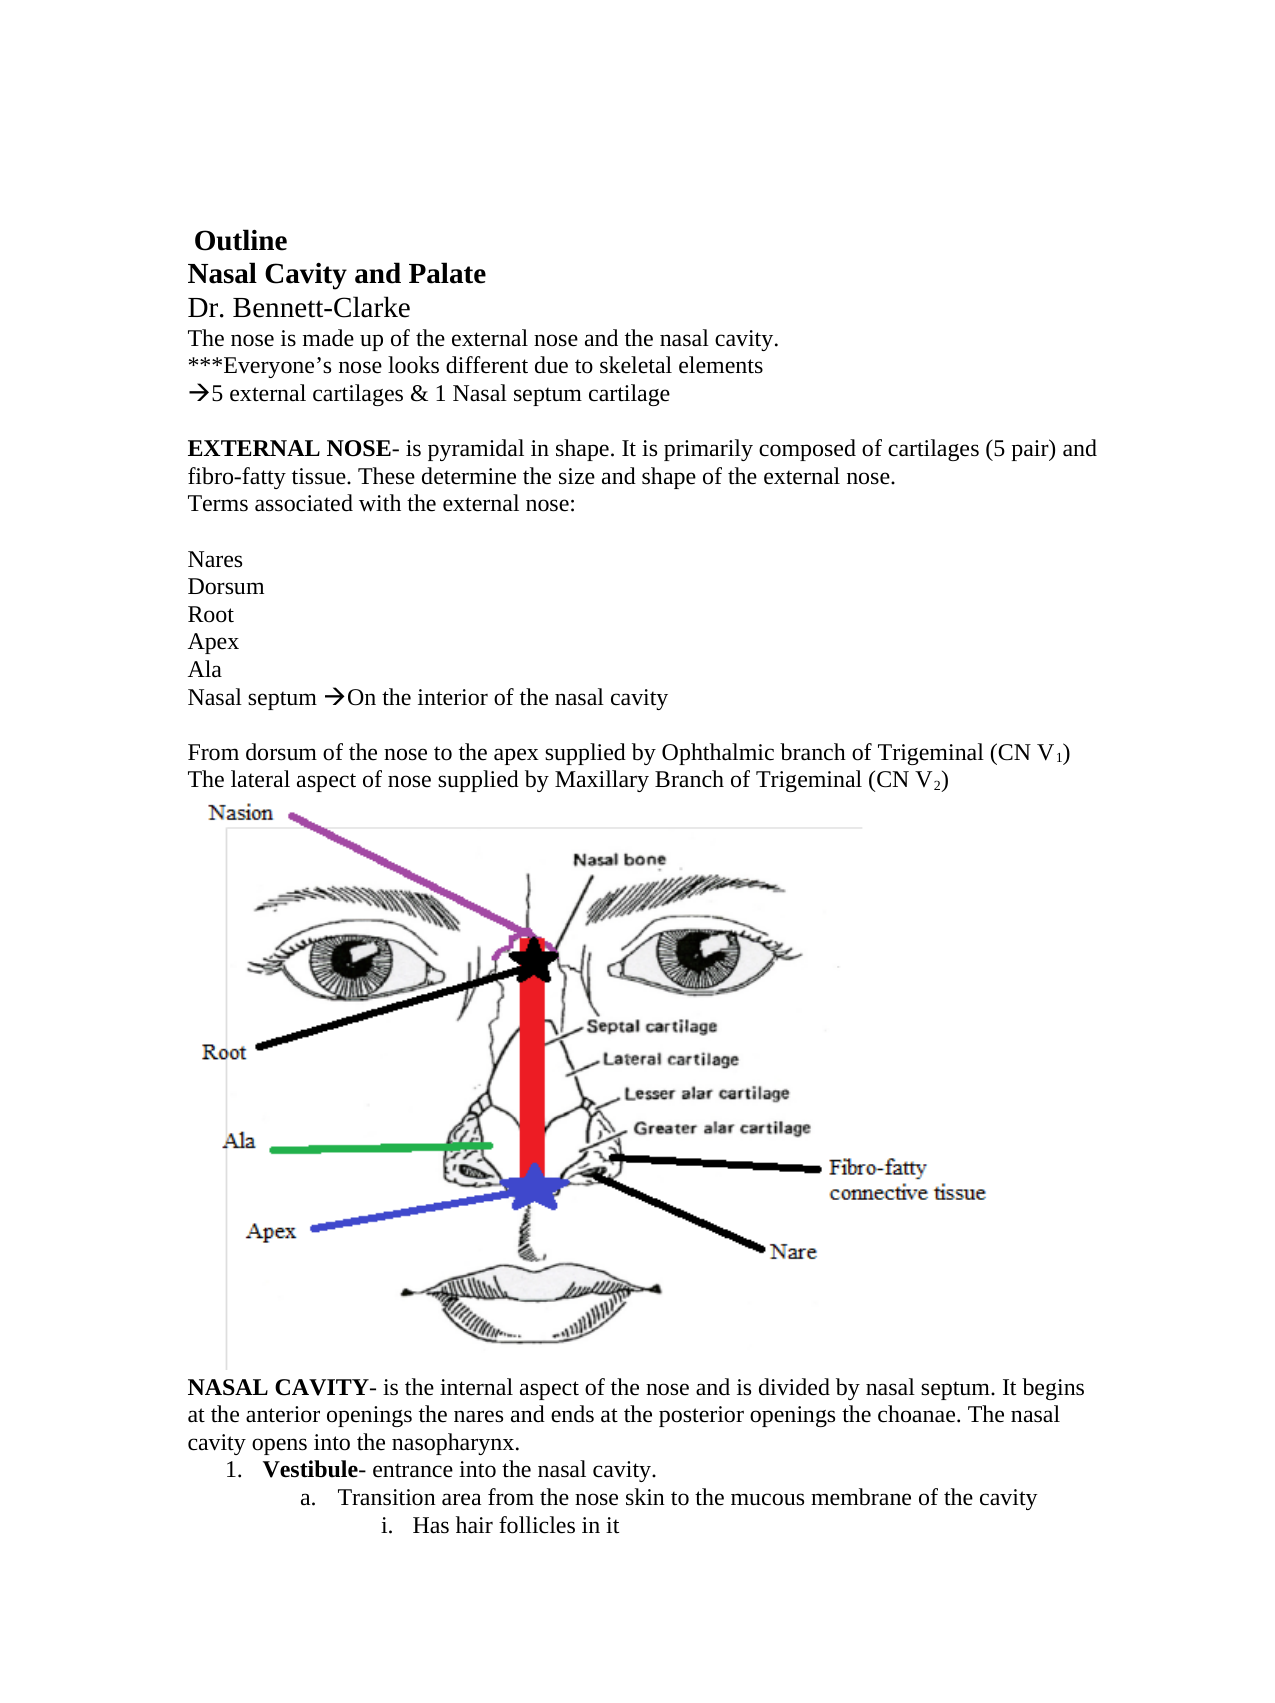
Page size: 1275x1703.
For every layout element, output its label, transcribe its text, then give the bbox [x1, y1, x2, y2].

text ***Everyone’s nose looks different due to skeletal elements [187, 351, 1106, 379]
text NASAL CAVITY- is the internal aspect of the nose and is divided by nasal septum. It begins at the anterior openings the nares and ends at the posterior openings the choanae. The nasal cavity opens into the nasopharynx. [187, 1373, 1106, 1456]
list Has hair follicles in it [393, 1511, 1106, 1538]
text Root [187, 600, 1106, 627]
list Vestibule- entrance into the nasal cavity. [225, 1456, 1106, 1483]
text Ala [187, 655, 1106, 683]
text Dorsum [187, 572, 1106, 600]
text Terms associated with the external nose: [187, 489, 1106, 517]
picture [190, 793, 994, 1367]
text Nares [187, 544, 1106, 572]
text 5 external cartilages & 1 Nasal septum cartilage [187, 379, 1106, 407]
text Outline [187, 223, 1106, 257]
text The nose is made up of the external nose and the nasal cavity. [187, 324, 1106, 351]
text Nasal Cavity and Palate [187, 257, 1106, 290]
text Nasal septum On the interior of the nasal cavity [187, 683, 1106, 710]
text From dorsum of the nose to the apex supplied by Ophthalmic branch of Trigeminal (CN V1) [187, 738, 1106, 765]
text The lateral aspect of nose supplied by Maxillary Branch of Trigeminal (CN V2) [187, 765, 1106, 793]
list Transition area from the nose skin to the mucous membrane of the cavity [300, 1483, 1106, 1511]
text Dr. Bennett-Clarke [187, 290, 1106, 324]
text EXTERNAL NOSE- is pyramidal in shape. It is primarily composed of cartilages (5 pair) and fibro-fatty tissue. These determine the size and shape of the external nose. [187, 434, 1106, 489]
text Apex [187, 627, 1106, 655]
